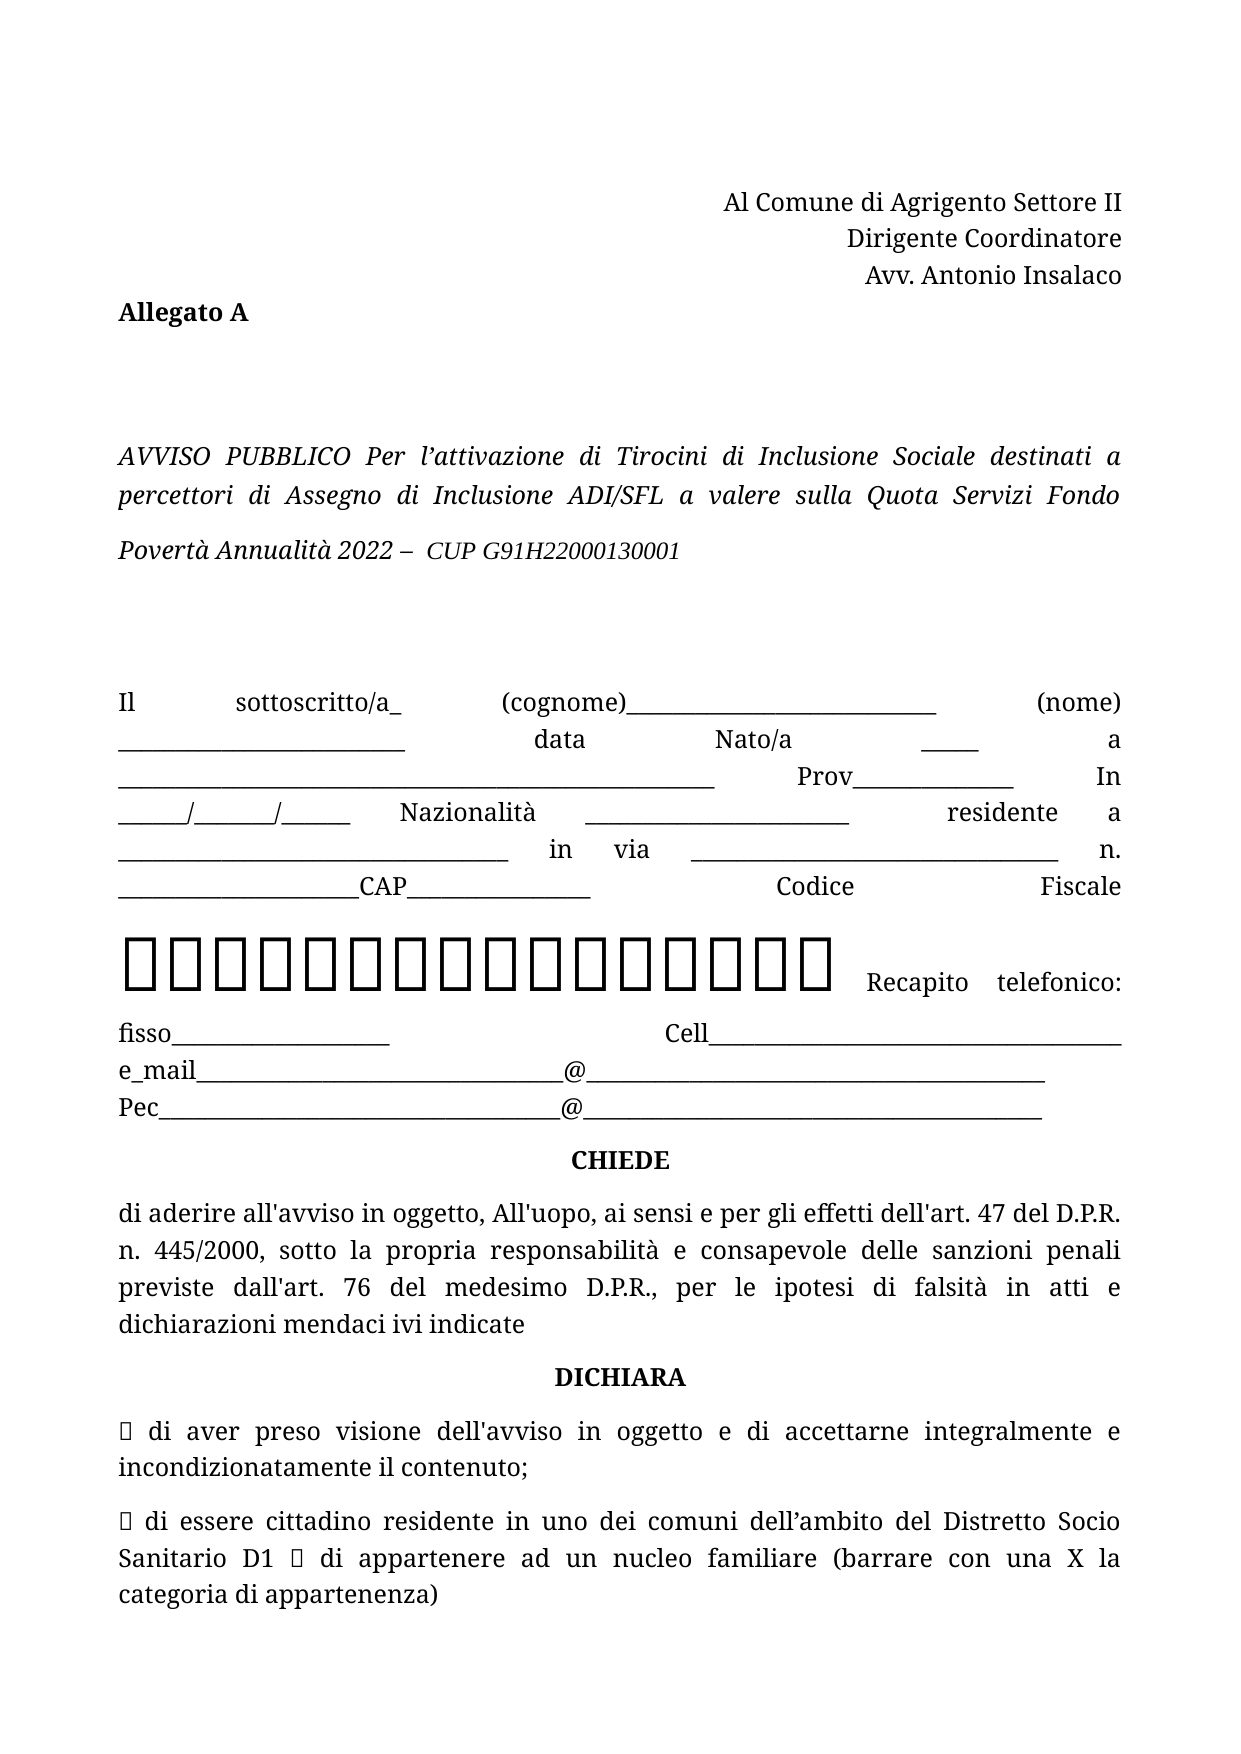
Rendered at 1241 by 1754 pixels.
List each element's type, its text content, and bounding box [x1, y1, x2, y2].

text Il sottoscritto/a_ (cognome)___________________________ (nome) _________________________ data Nato/a _____ a ____________________________________________________ Prov______________ In ______/_______/______ Nazionalità _______________________ residente a __________________________________ in via ________________________________ n. _____________________CAP________________ Codice Fiscale  Recapito telefonico: fisso___________________ Cell____________________________________ e_mail________________________________@________________________________________ Pec___________________________________@________________________________________ [118, 685, 1122, 1123]
text AVVISO PUBBLICO Per l’attivazione di Tirocini di Inclusione Sociale destinati a percettori di Assegno di Inclusione ADI/SFL a valere sulla Quota Servizi Fondo Povertà Annualità 2022 – CUP G91H22000130001 [118, 438, 1122, 570]
text Avv. Antonio Insalaco [118, 258, 1122, 292]
text  di essere cittadino residente in uno dei comuni dell’ambito del Distretto Socio Sanitario D1  di appartenere ad un nucleo familiare (barrare con una X la categoria di appartenenza) [118, 1503, 1122, 1611]
text  di aver preso visione dell'avviso in oggetto e di accettarne integralmente e incondizionatamente il contenuto; [118, 1413, 1122, 1484]
text DICHIARA [118, 1360, 1122, 1394]
text di aderire all'avviso in oggetto, All'uopo, ai sensi e per gli effetti dell'art. 47 del D.P.R. n. 445/2000, sotto la propria responsabilità e consapevole delle sanzioni penali previste dall'art. 76 del medesimo D.P.R., per le ipotesi di falsità in atti e dichiarazioni mendaci ivi indicate [118, 1196, 1122, 1340]
text CHIEDE [118, 1143, 1122, 1177]
text Al Comune di Agrigento Settore II [118, 184, 1122, 218]
text Dirigente Coordinatore [118, 221, 1122, 255]
text Allegato A [118, 295, 1122, 329]
